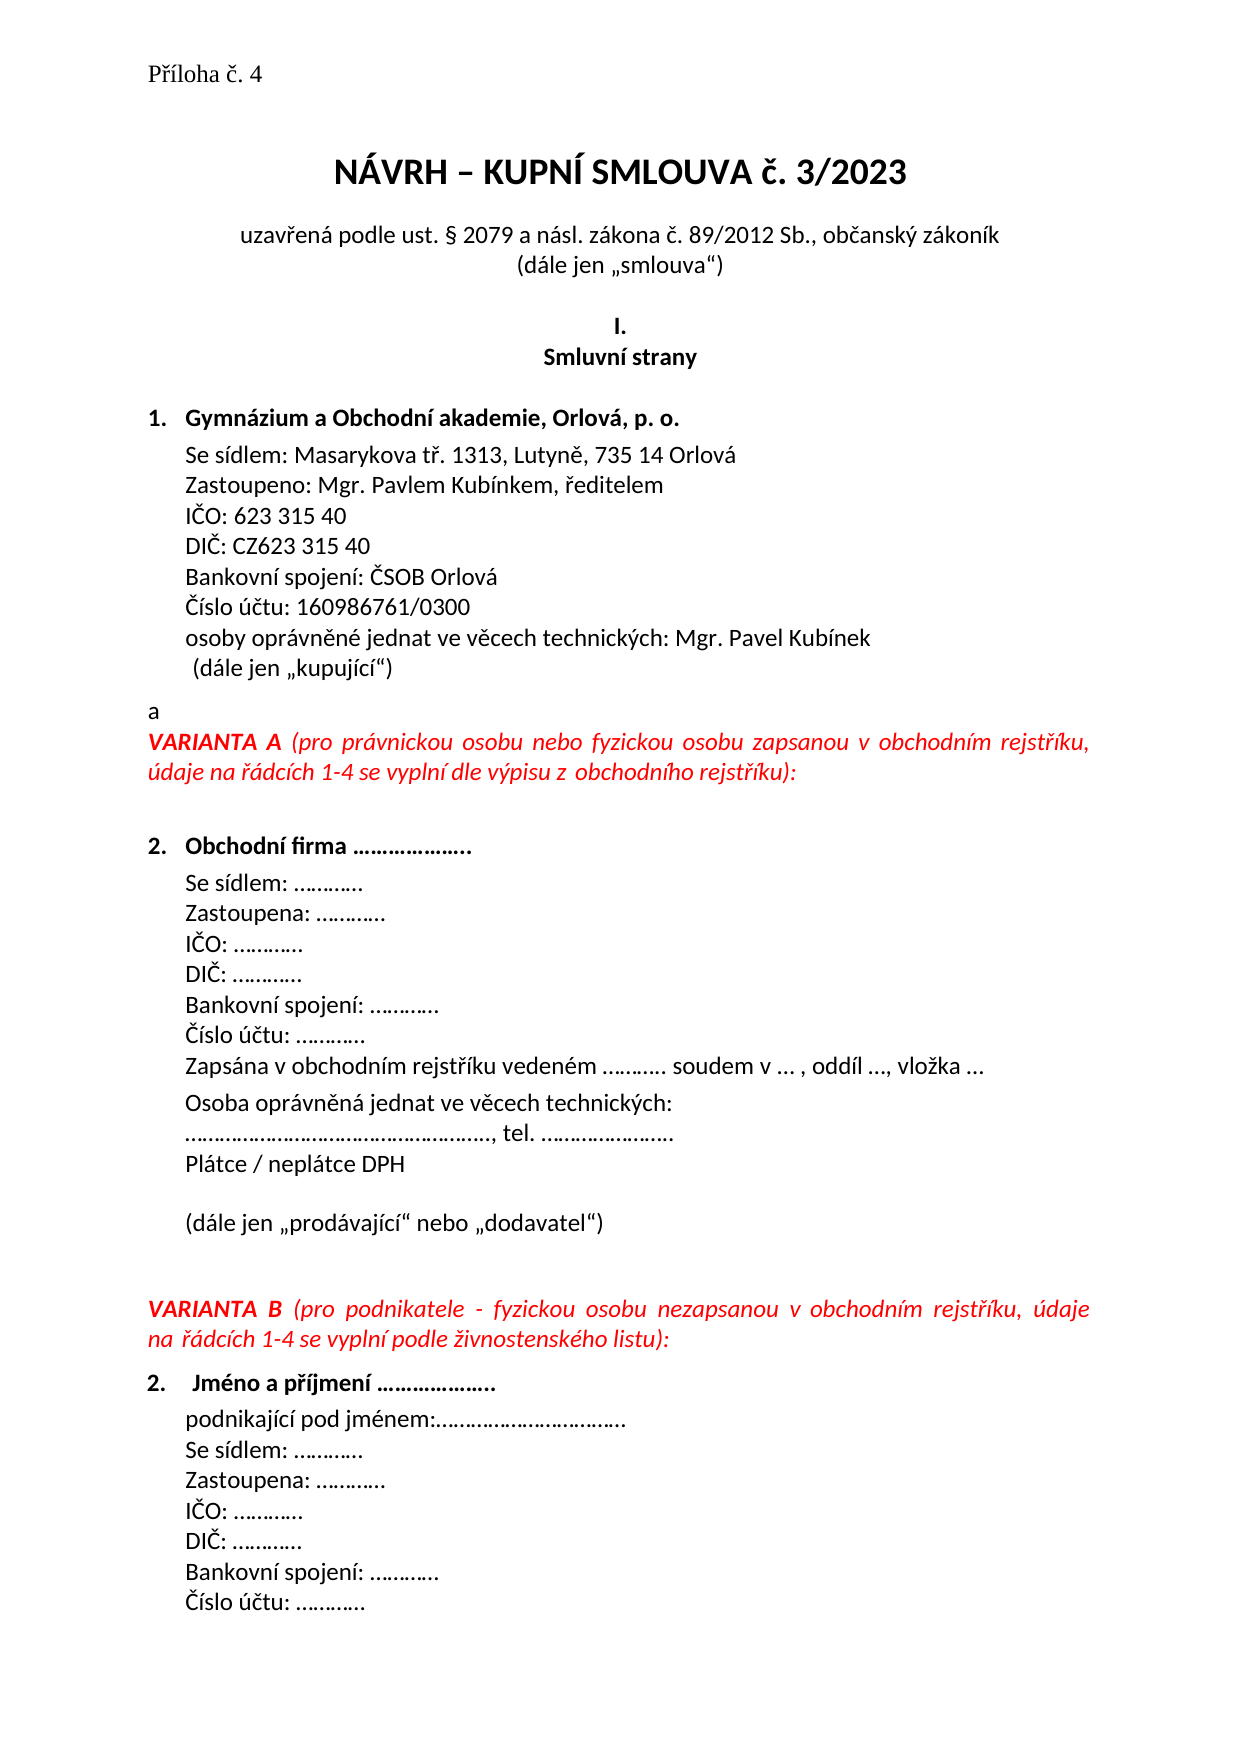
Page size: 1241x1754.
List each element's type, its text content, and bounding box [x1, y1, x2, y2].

subtitle Smluvní strany [148, 341, 1092, 372]
text …………………………………………….., tel. ………………….. [185, 1117, 1092, 1148]
text VARIANTA A (pro právnickou osobu nebo fyzickou osobu zapsanou v obchodním rejstříku, údaje na řádcích 1-4 se vyplní dle výpisu z obchodního rejstříku): [148, 726, 1092, 787]
list Zastoupena: ………… [185, 897, 1092, 928]
list Číslo účtu: ………… [185, 1019, 1092, 1050]
list podnikající pod jménem:…………………………… [185, 1403, 1092, 1434]
text VARIANTA B (pro podnikatele - fyzickou osobu nezapsanou v obchodním rejstříku, údaje na řádcích 1-4 se vyplní podle živnostenského listu): [148, 1293, 1092, 1354]
list Se sídlem: ………… [185, 867, 1092, 897]
list Číslo účtu: 160986761/0300 [185, 591, 1092, 622]
list a [148, 696, 1092, 726]
text Plátce / neplátce DPH [148, 1148, 1092, 1178]
list IČO: ………… [185, 1495, 1092, 1526]
text uzavřená podle ust. § 2079 a násl. zákona č. 89/2012 Sb., občanský zákoník [148, 219, 1092, 249]
list DIČ: ………… [185, 958, 1092, 989]
text I. [148, 311, 1092, 341]
text (dále jen „prodávající“ nebo „dodavatel“) [185, 1207, 1092, 1238]
list Zapsána v obchodním rejstříku vedeném ……….. soudem v … , oddíl …, vložka … [185, 1050, 1092, 1081]
list Gymnázium a Obchodní akademie, Orlová, p. o. [148, 402, 1092, 433]
list Jméno a příjmení ……………….. [147, 1367, 1092, 1397]
list Bankovní spojení: ČSOB Orlová [185, 561, 1092, 591]
text Osoba oprávněná jednat ve věcech technických: [177, 1087, 1092, 1117]
list Zastoupena: ………… [185, 1464, 1092, 1495]
list Bankovní spojení: ………… [185, 989, 1092, 1019]
list Zastoupeno: Mgr. Pavlem Kubínkem, ředitelem [185, 469, 1092, 500]
list DIČ: CZ623 315 40 [185, 530, 1092, 561]
list IČO: ………… [185, 928, 1092, 958]
text (dále jen „smlouva“) [148, 249, 1092, 280]
list Bankovní spojení: ………… [185, 1556, 1092, 1587]
list DIČ: ………… [185, 1526, 1092, 1556]
list Obchodní firma ……………….. [148, 830, 1092, 861]
list Se sídlem: ………… [185, 1434, 1092, 1464]
list IČO: 623 315 40 [185, 500, 1092, 530]
subtitle NÁVRH – KUPNÍ Smlouva č. 3/2023 [148, 148, 1092, 193]
list Se sídlem: Masarykova tř. 1313, Lutyně, 735 14 Orlová [185, 439, 1092, 469]
list Číslo účtu: ………… [185, 1587, 1092, 1617]
text osoby oprávněné jednat ve věcech technických: Mgr. Pavel Kubínek [148, 622, 1092, 652]
text (dále jen „kupující“) [148, 652, 1092, 683]
